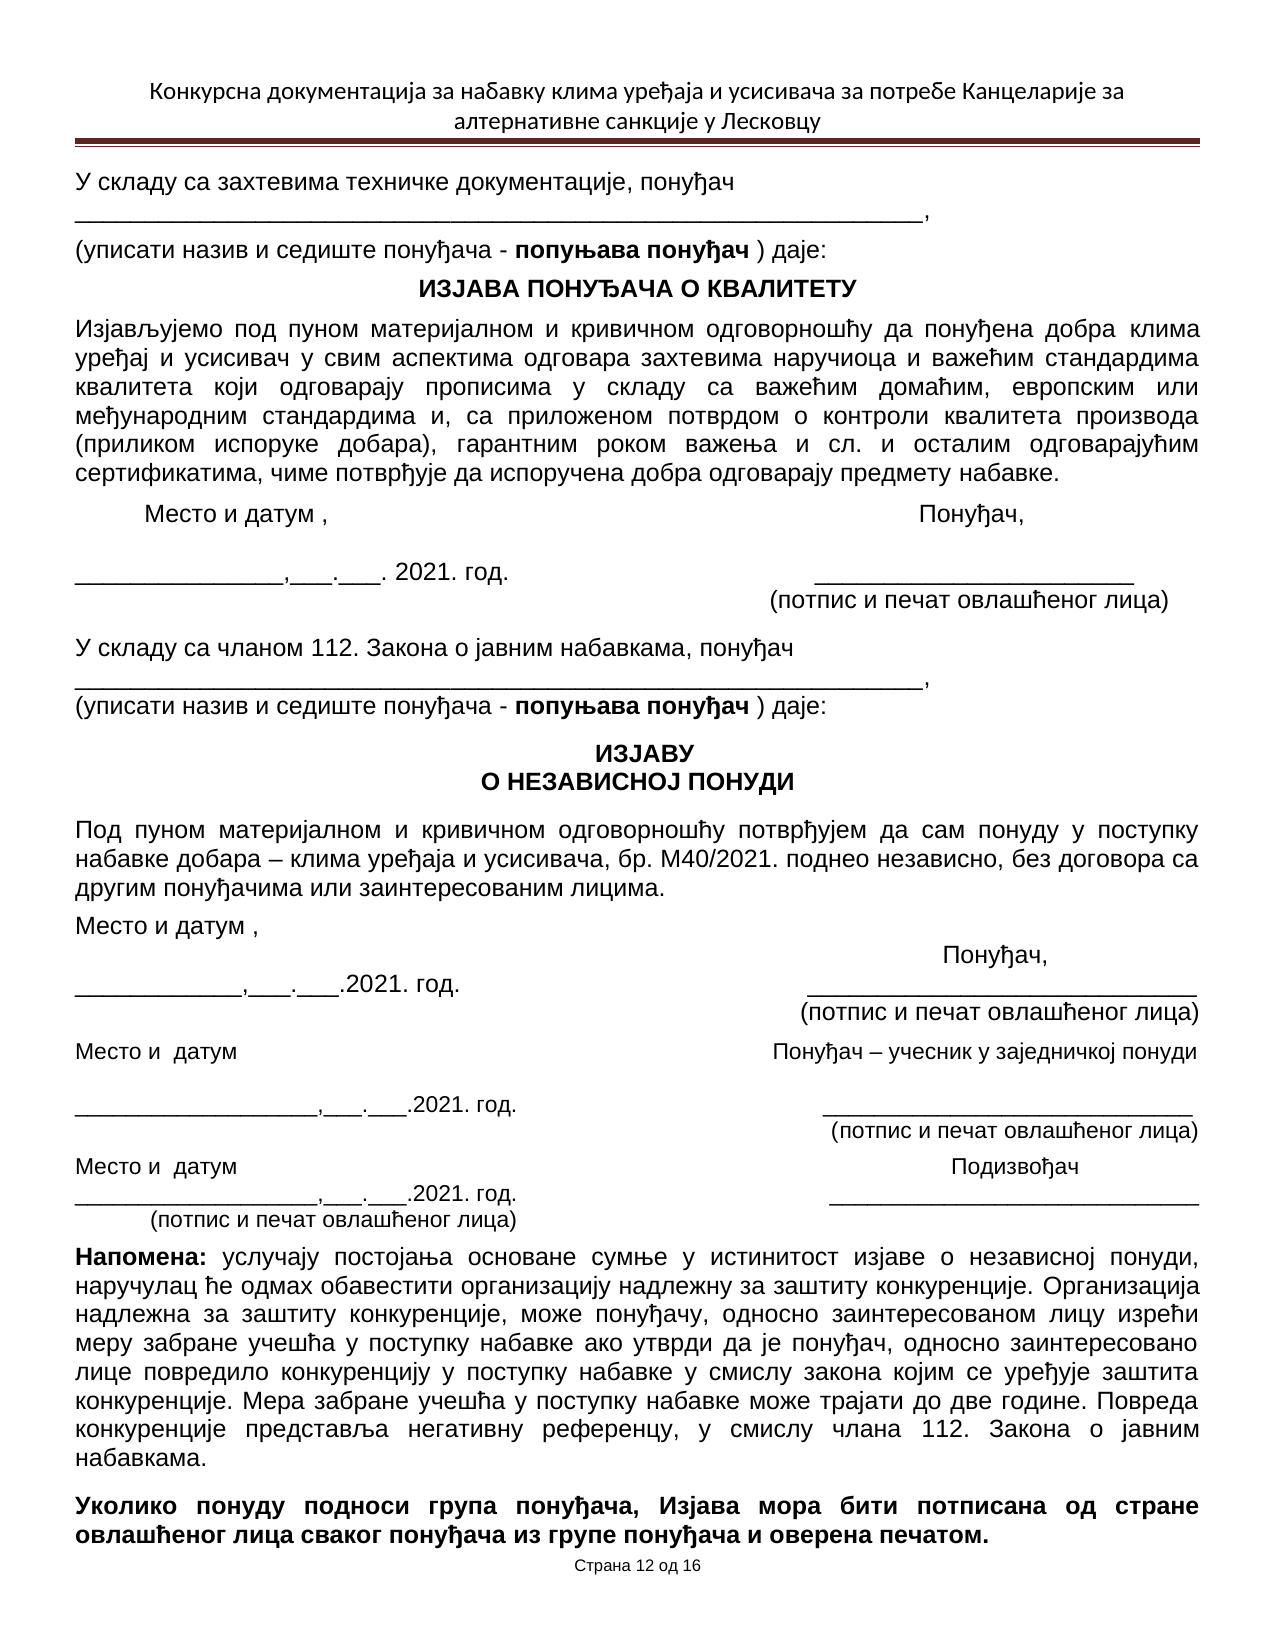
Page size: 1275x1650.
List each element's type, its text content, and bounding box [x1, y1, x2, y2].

text Понуђач, [75, 940, 1200, 969]
text Под пуном материјалном и кривичном одговорношћу потврђујем да сам понуду у поступку набавке добара – клима уређаја и усисивача, бр. М40/2021. поднео независно, без договора са другим понуђачима или заинтересованим лицима. [75, 815, 1200, 901]
text ____________,___.___.2021. год. ____________________________ [75, 969, 1200, 997]
text ___________________,___.___.2021. год. _____________________________ [75, 1179, 1200, 1206]
text (потпис и печат овлашћеног лица) [75, 1206, 1200, 1232]
text ИЗЈАВУ [75, 738, 1200, 767]
text Место и датум , Понуђач, [75, 499, 1200, 528]
text (уписати назив и седиште понуђача - попуњава понуђач ) даје: [75, 234, 1200, 263]
text Место и датум Подизвођач [75, 1153, 1200, 1179]
text У складу са захтевима техничке документације, понуђач _____________________________________________________________, [75, 167, 1200, 224]
text (потпис и печат овлашћеног лица) [75, 1117, 1200, 1143]
text (уписати назив и седиште понуђача - попуњава понуђач ) даје: [75, 691, 1200, 719]
text _______________,___.___. 2021. год. _______________________ [75, 556, 1200, 585]
text Напомена: услучају постојања основане сумње у истинитост изјаве о независној понуди, наручулац ће одмах обавестити организацију надлежну за заштиту конкуренције. Организација надлежна за заштиту конкуренције, може понуђачу, односно заинтересованом лицу изрећи меру забране учешћа у поступку набавке ако утврди да је понуђач, односно заинтересовано лице повредило конкуренцију у поступку набавке у смислу закона којим се уређује заштита конкуренције. Мера забране учешћа у поступку набавке може трајати до две године. Повреда конкуренције представља негативну референцу, у смислу члана 112. Закона о јавним набавкама. [75, 1242, 1200, 1472]
text Место и датум Понуђач – учесник у заједничкој понуди [75, 1038, 1200, 1064]
text (потпис и печат овлашћеног лица) [75, 997, 1200, 1026]
text Место и датум , [75, 911, 1200, 940]
text Изјављујемо под пуном материјалном и кривичном одговорношћу да понуђена добра клима уређај и усисивач у свим аспектима одговара захтевима наручиоца и важећим стандардима квалитета који одговарају прописима у складу са важећим домаћим, европским или међународним стандардима и, са приложеном потврдом о контроли квалитета производа (приликом испоруке добара), гарантним роком важења и сл. и осталим одговарајућим сертификатима, чиме потврђује да испоручена добра одговарају предмету набавке. [75, 314, 1200, 487]
text (потпис и печат овлашћеног лица) [75, 585, 1200, 614]
text ___________________,___.___.2021. год. _____________________________ [75, 1091, 1200, 1117]
text У складу са чланом 112. Закона о јавним набавкама, понуђач _____________________________________________________________, [75, 633, 1200, 691]
text ИЗЈАВА ПОНУЂАЧА О КВАЛИТЕТУ [75, 274, 1200, 302]
text О НЕЗАВИСНОЈ ПОНУДИ [75, 767, 1200, 796]
text Уколико понуду подноси група понуђача, Изјава мора бити потписана од стране овлашћеног лица сваког понуђача из групе понуђача и оверена печатом. [75, 1491, 1200, 1549]
